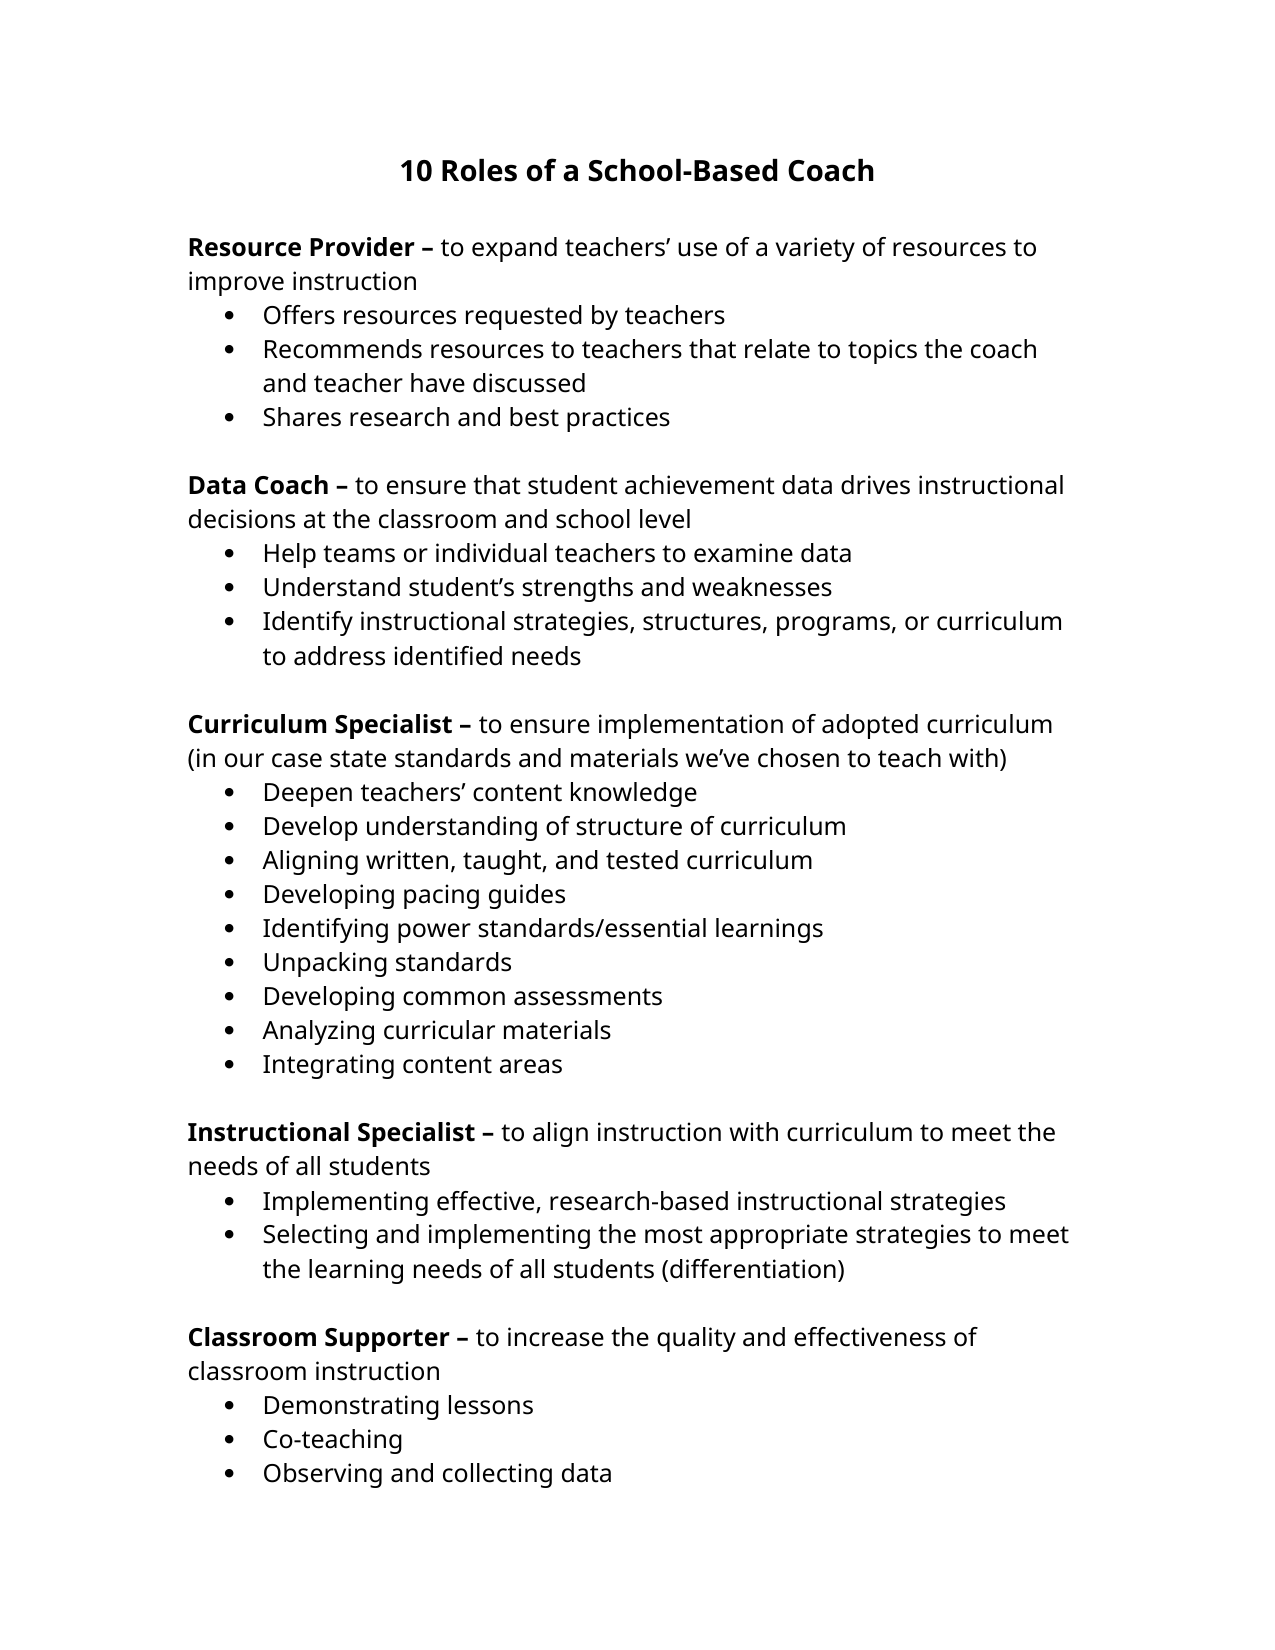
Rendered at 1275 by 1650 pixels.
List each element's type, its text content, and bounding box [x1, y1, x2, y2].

list Integrating content areas [225, 1047, 1087, 1081]
list Unpacking standards [225, 945, 1087, 979]
list Implementing effective, research-based instructional strategies [225, 1183, 1087, 1217]
list Developing common assessments [225, 979, 1087, 1013]
list Understand student’s strengths and weaknesses [225, 570, 1087, 604]
list Shares research and best practices [225, 400, 1087, 434]
text Data Coach – to ensure that student achievement data drives instructional decisions at the classroom and school level [187, 468, 1087, 536]
list Aligning written, taught, and tested curriculum [225, 842, 1087, 877]
list Developing pacing guides [225, 877, 1087, 911]
list Demonstrating lessons [225, 1387, 1087, 1422]
text 10 Roles of a School-Based Coach [187, 150, 1087, 190]
list Develop understanding of structure of curriculum [225, 808, 1087, 842]
text Instructional Specialist – to align instruction with curriculum to meet the needs of all students [187, 1115, 1087, 1183]
list Identify instructional strategies, structures, programs, or curriculum to address identified needs [225, 604, 1087, 672]
list Co-teaching [225, 1422, 1087, 1456]
text Resource Provider – to expand teachers’ use of a variety of resources to improve instruction [187, 229, 1087, 297]
list Observing and collecting data [225, 1456, 1087, 1490]
list Analyzing curricular materials [225, 1013, 1087, 1047]
list Recommends resources to teachers that relate to topics the coach and teacher have discussed [225, 332, 1087, 400]
list Identifying power standards/essential learnings [225, 911, 1087, 945]
text Curriculum Specialist – to ensure implementation of adopted curriculum (in our case state standards and materials we’ve chosen to teach with) [187, 706, 1087, 774]
text Classroom Supporter – to increase the quality and effectiveness of classroom instruction [187, 1319, 1087, 1387]
list Selecting and implementing the most appropriate strategies to meet the learning needs of all students (differentiation) [225, 1217, 1087, 1285]
list Help teams or individual teachers to examine data [225, 536, 1087, 570]
list Deepen teachers’ content knowledge [225, 774, 1087, 808]
list Offers resources requested by teachers [225, 297, 1087, 332]
